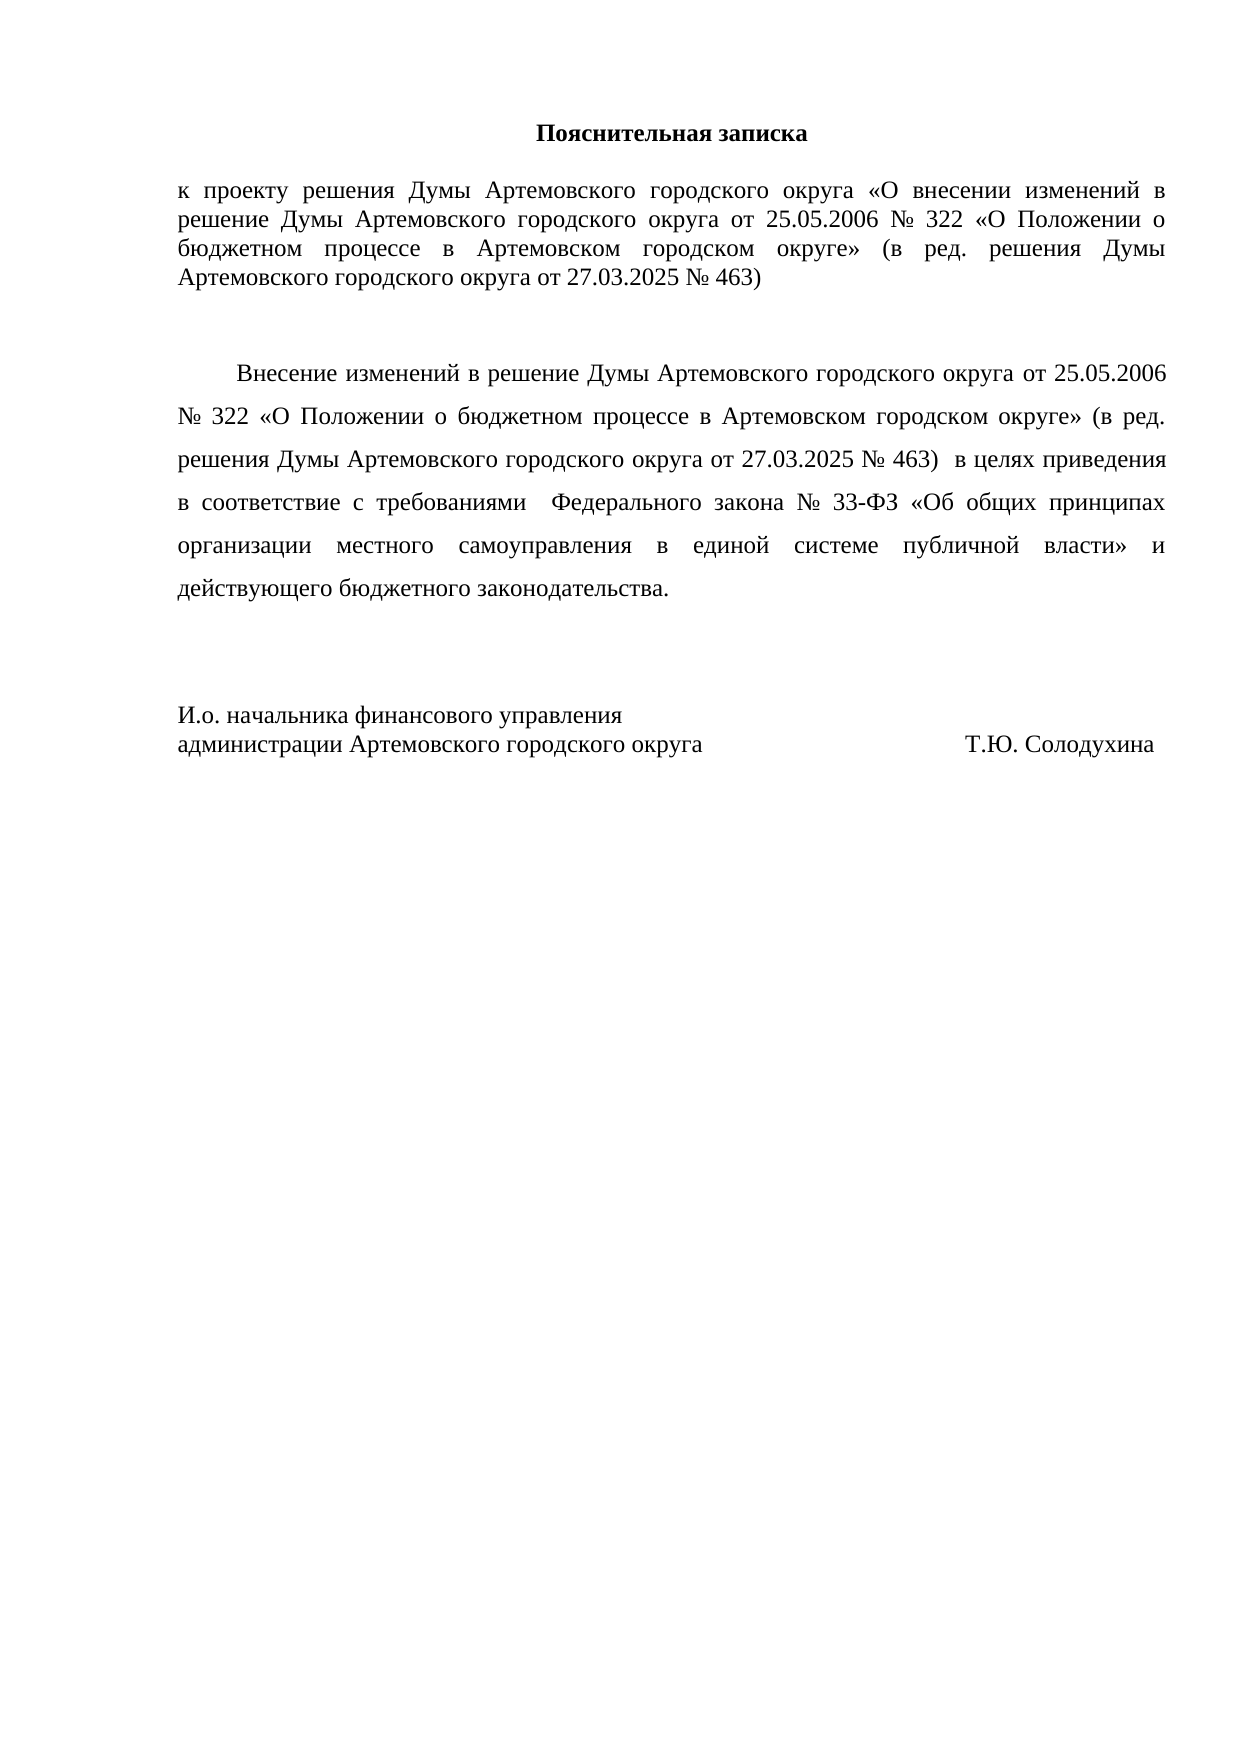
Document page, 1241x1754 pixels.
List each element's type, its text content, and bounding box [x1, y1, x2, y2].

text Внесение изменений в решение Думы Артемовского городского округа от 25.05.2006 № 322 «О Положении о бюджетном процессе в Артемовском городском округе» (в ред. решения Думы Артемовского городского округа от 27.03.2025 № 463) в целях приведения в соответствие с требованиями Федерального закона № 33-ФЗ «Об общих принципах организации местного самоуправления в единой системе публичной власти» и действующего бюджетного законодательства. [177, 358, 1167, 602]
text администрации Артемовского городского округа Т.Ю. Солодухина [177, 729, 1167, 758]
text И.о. начальника финансового управления [177, 700, 1167, 729]
text Пояснительная записка [177, 118, 1167, 147]
text к проекту решения Думы Артемовского городского округа «О внесении изменений в решение Думы Артемовского городского округа от 25.05.2006 № 322 «О Положении о бюджетном процессе в Артемовском городском округе» (в ред. решения Думы Артемовского городского округа от 27.03.2025 № 463) [177, 176, 1167, 291]
